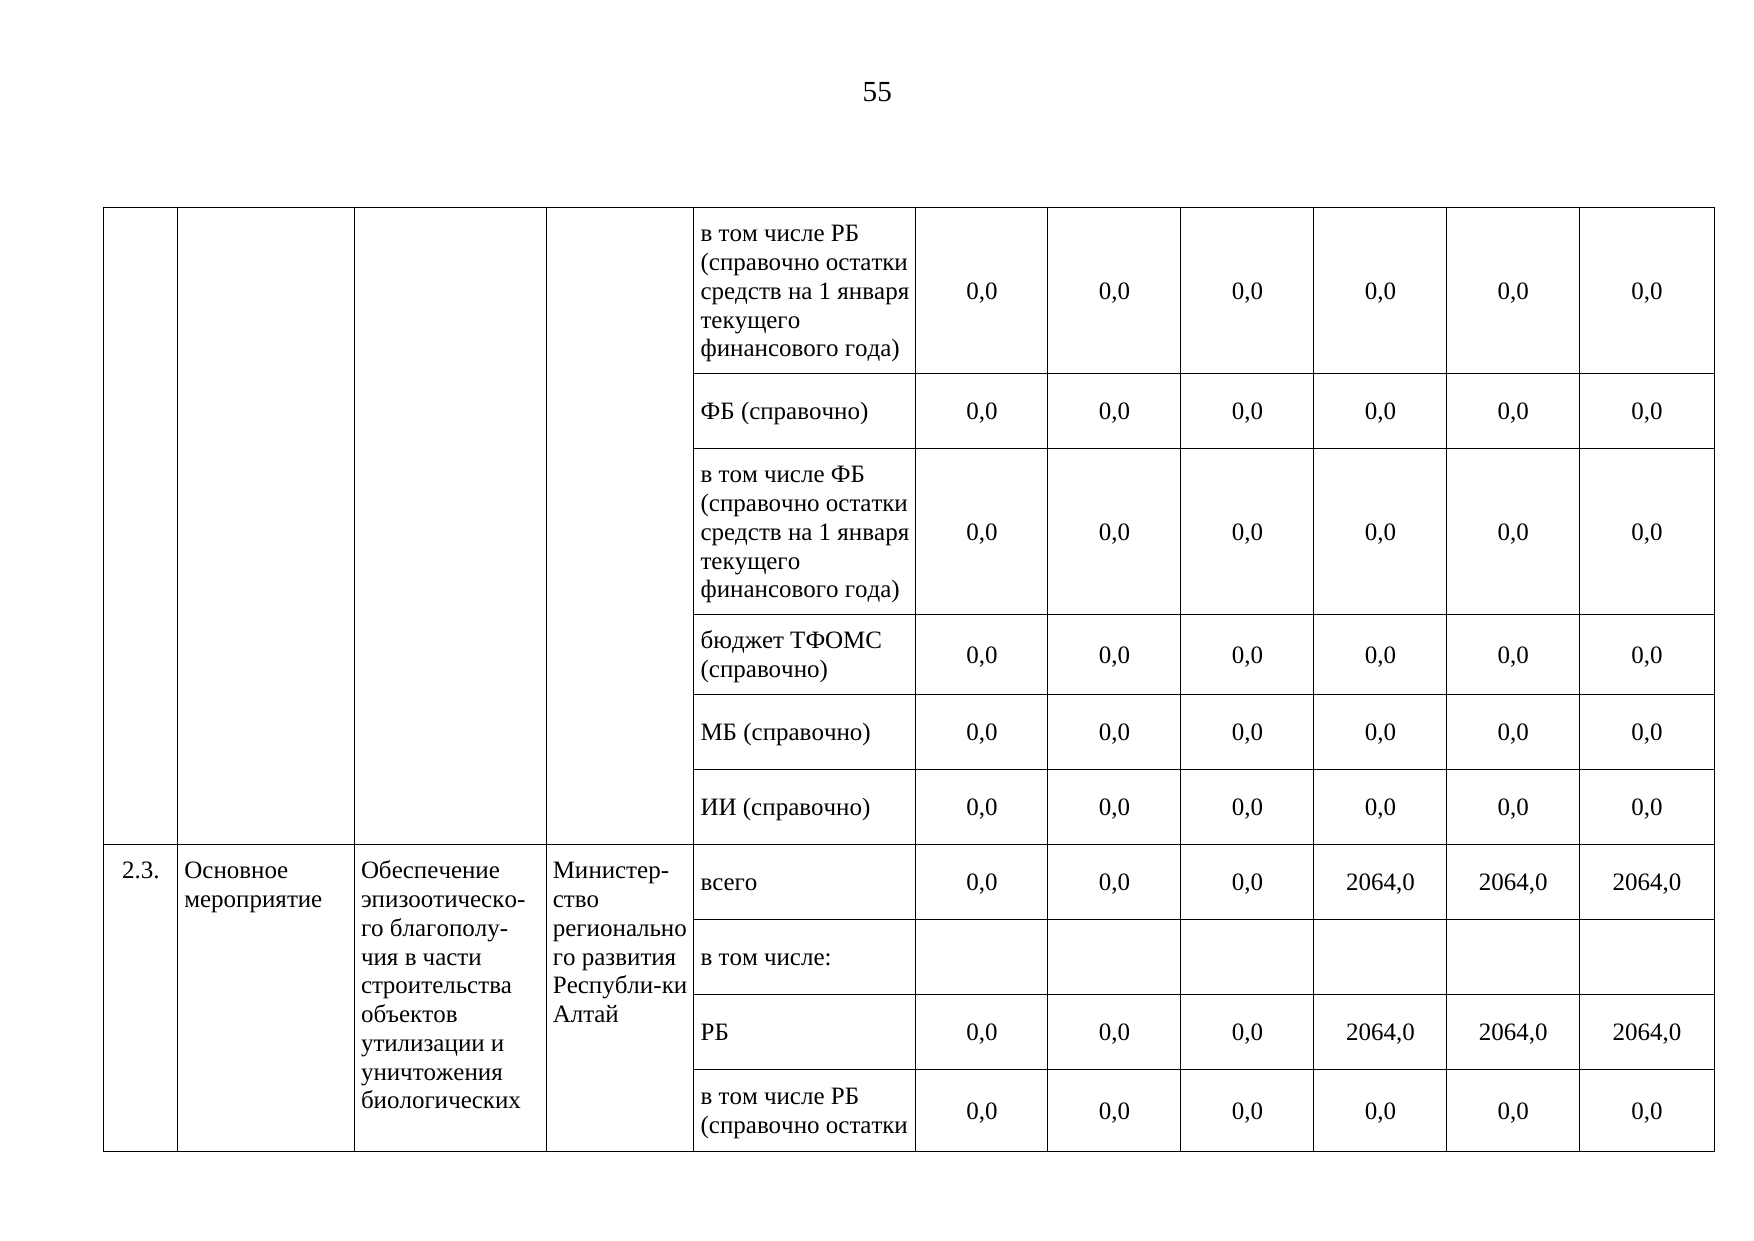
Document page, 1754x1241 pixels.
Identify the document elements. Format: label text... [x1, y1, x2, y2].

table_cell 0,0 [1181, 449, 1313, 614]
table_cell 0,0 [916, 374, 1047, 448]
table_cell 0,0 [1181, 695, 1313, 769]
table_cell 0,0 [1447, 615, 1579, 694]
table_cell 2064,0 [1580, 995, 1714, 1069]
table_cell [694, 1070, 915, 1151]
table_cell [1181, 920, 1313, 994]
table_cell 0,0 [1580, 208, 1714, 373]
table_cell в том числе: [694, 920, 915, 994]
table_cell 0,0 [1314, 208, 1446, 373]
table_cell 0,0 [1181, 1070, 1313, 1151]
table_cell 0,0 [1580, 374, 1714, 448]
table_cell Министер-ство регионального развития Республи-ки Алтай [547, 845, 693, 1151]
table_cell в том числе РБ (справочно остатки средств на 1 января текущего финансового года) [694, 208, 915, 373]
table_cell 0,0 [1181, 845, 1313, 919]
table_cell 0,0 [916, 845, 1047, 919]
table_cell 0,0 [1447, 208, 1579, 373]
table_cell [916, 920, 1047, 994]
table_cell 0,0 [1314, 770, 1446, 844]
table_cell 2064,0 [1314, 845, 1446, 919]
table_cell [1447, 920, 1579, 994]
table_cell 0,0 [916, 449, 1047, 614]
table_cell 0,0 [1447, 374, 1579, 448]
table_cell 2064,0 [1447, 845, 1579, 919]
table_cell 2064,0 [1580, 845, 1714, 919]
table_cell 0,0 [1580, 695, 1714, 769]
table_cell 0,0 [1181, 995, 1313, 1069]
table_cell 0,0 [1580, 770, 1714, 844]
table_cell 0,0 [1447, 770, 1579, 844]
table_cell 0,0 [1314, 374, 1446, 448]
table_cell 0,0 [1181, 208, 1313, 373]
table_cell 0,0 [1447, 1070, 1579, 1151]
table_cell 2.3. [104, 845, 177, 1151]
table_cell 0,0 [1048, 1070, 1180, 1151]
table_cell Обеспечение эпизоотическо-го благополу-чия в части строительства объектов утилизации и уничтожения биологических отходов (скотомогиль-ников, биотермичес-ких ям и других) [355, 845, 546, 1151]
table_cell 0,0 [916, 995, 1047, 1069]
table_cell 0,0 [1314, 449, 1446, 614]
table_cell 0,0 [1048, 995, 1180, 1069]
table_cell 0,0 [916, 615, 1047, 694]
table_cell 0,0 [1048, 374, 1180, 448]
table_cell 0,0 [1314, 1070, 1446, 1151]
table_cell 0,0 [1181, 770, 1313, 844]
table_cell 0,0 [1447, 695, 1579, 769]
table_cell 0,0 [916, 1070, 1047, 1151]
table_cell 0,0 [916, 695, 1047, 769]
table_cell 0,0 [1048, 449, 1180, 614]
table_cell ФБ (справочно) [694, 374, 915, 448]
table_cell 0,0 [1048, 208, 1180, 373]
table_cell ИИ (справочно) [694, 770, 915, 844]
table_cell Основное мероприятие [178, 845, 354, 1151]
table_cell 0,0 [1447, 449, 1579, 614]
table_cell 0,0 [1048, 770, 1180, 844]
table_cell [1048, 920, 1180, 994]
table_cell 2064,0 [1447, 995, 1579, 1069]
table_cell 0,0 [1314, 615, 1446, 694]
table_cell 0,0 [1048, 845, 1180, 919]
table_cell 0,0 [1580, 615, 1714, 694]
table_cell 2064,0 [1314, 995, 1446, 1069]
table_cell РБ [694, 995, 915, 1069]
table_cell 0,0 [1048, 695, 1180, 769]
table_cell 0,0 [1314, 695, 1446, 769]
table_cell [1314, 920, 1446, 994]
table_cell 0,0 [1580, 1070, 1714, 1151]
table_cell 0,0 [916, 208, 1047, 373]
table_cell в том числе ФБ (справочно остатки средств на 1 января текущего финансового года) [694, 449, 915, 614]
table_cell 0,0 [1048, 615, 1180, 694]
table_cell 0,0 [1181, 615, 1313, 694]
table_cell [1580, 920, 1714, 994]
table_cell бюджет ТФОМС (справочно) [694, 615, 915, 694]
table_cell МБ (справочно) [694, 695, 915, 769]
table_cell 0,0 [1580, 449, 1714, 614]
table_cell 0,0 [916, 770, 1047, 844]
table_cell 0,0 [1181, 374, 1313, 448]
table_cell всего [694, 845, 915, 919]
